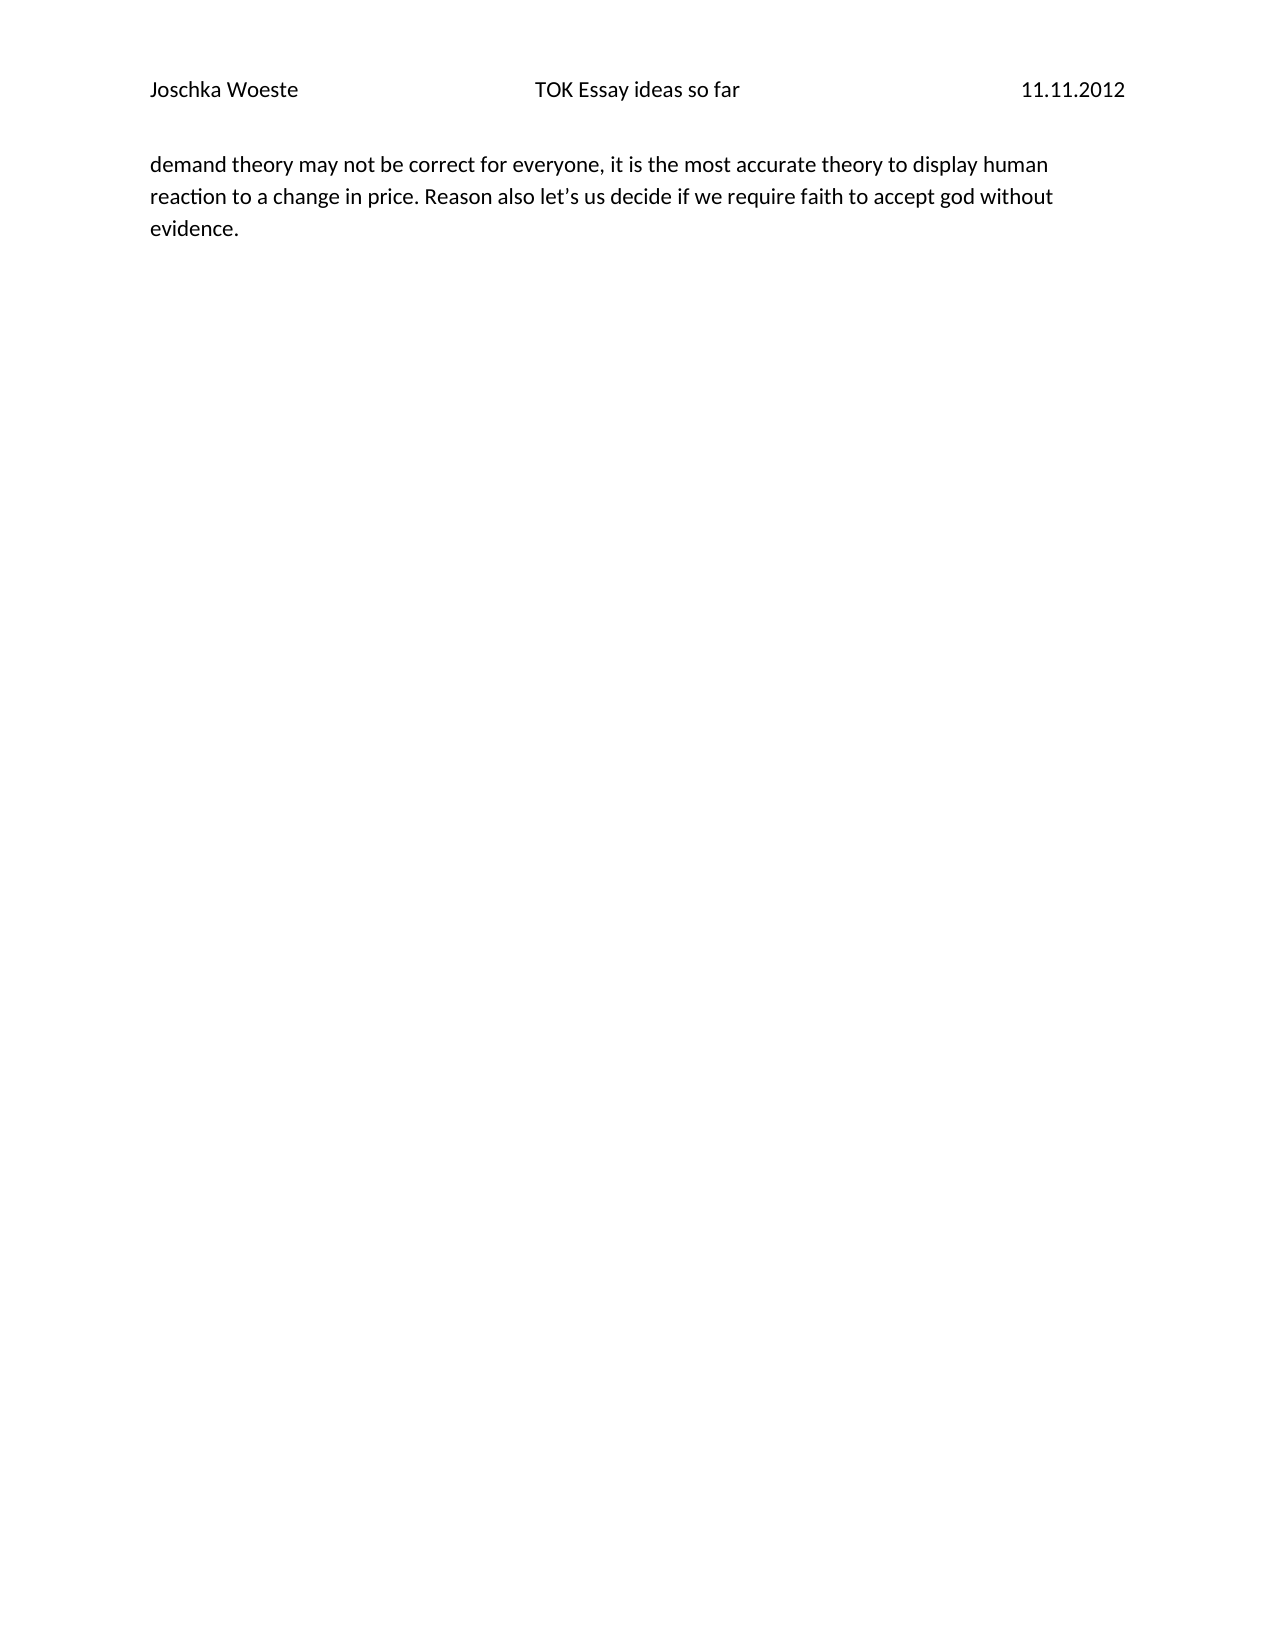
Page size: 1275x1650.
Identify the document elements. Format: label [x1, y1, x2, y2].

text [150, 150, 1125, 242]
